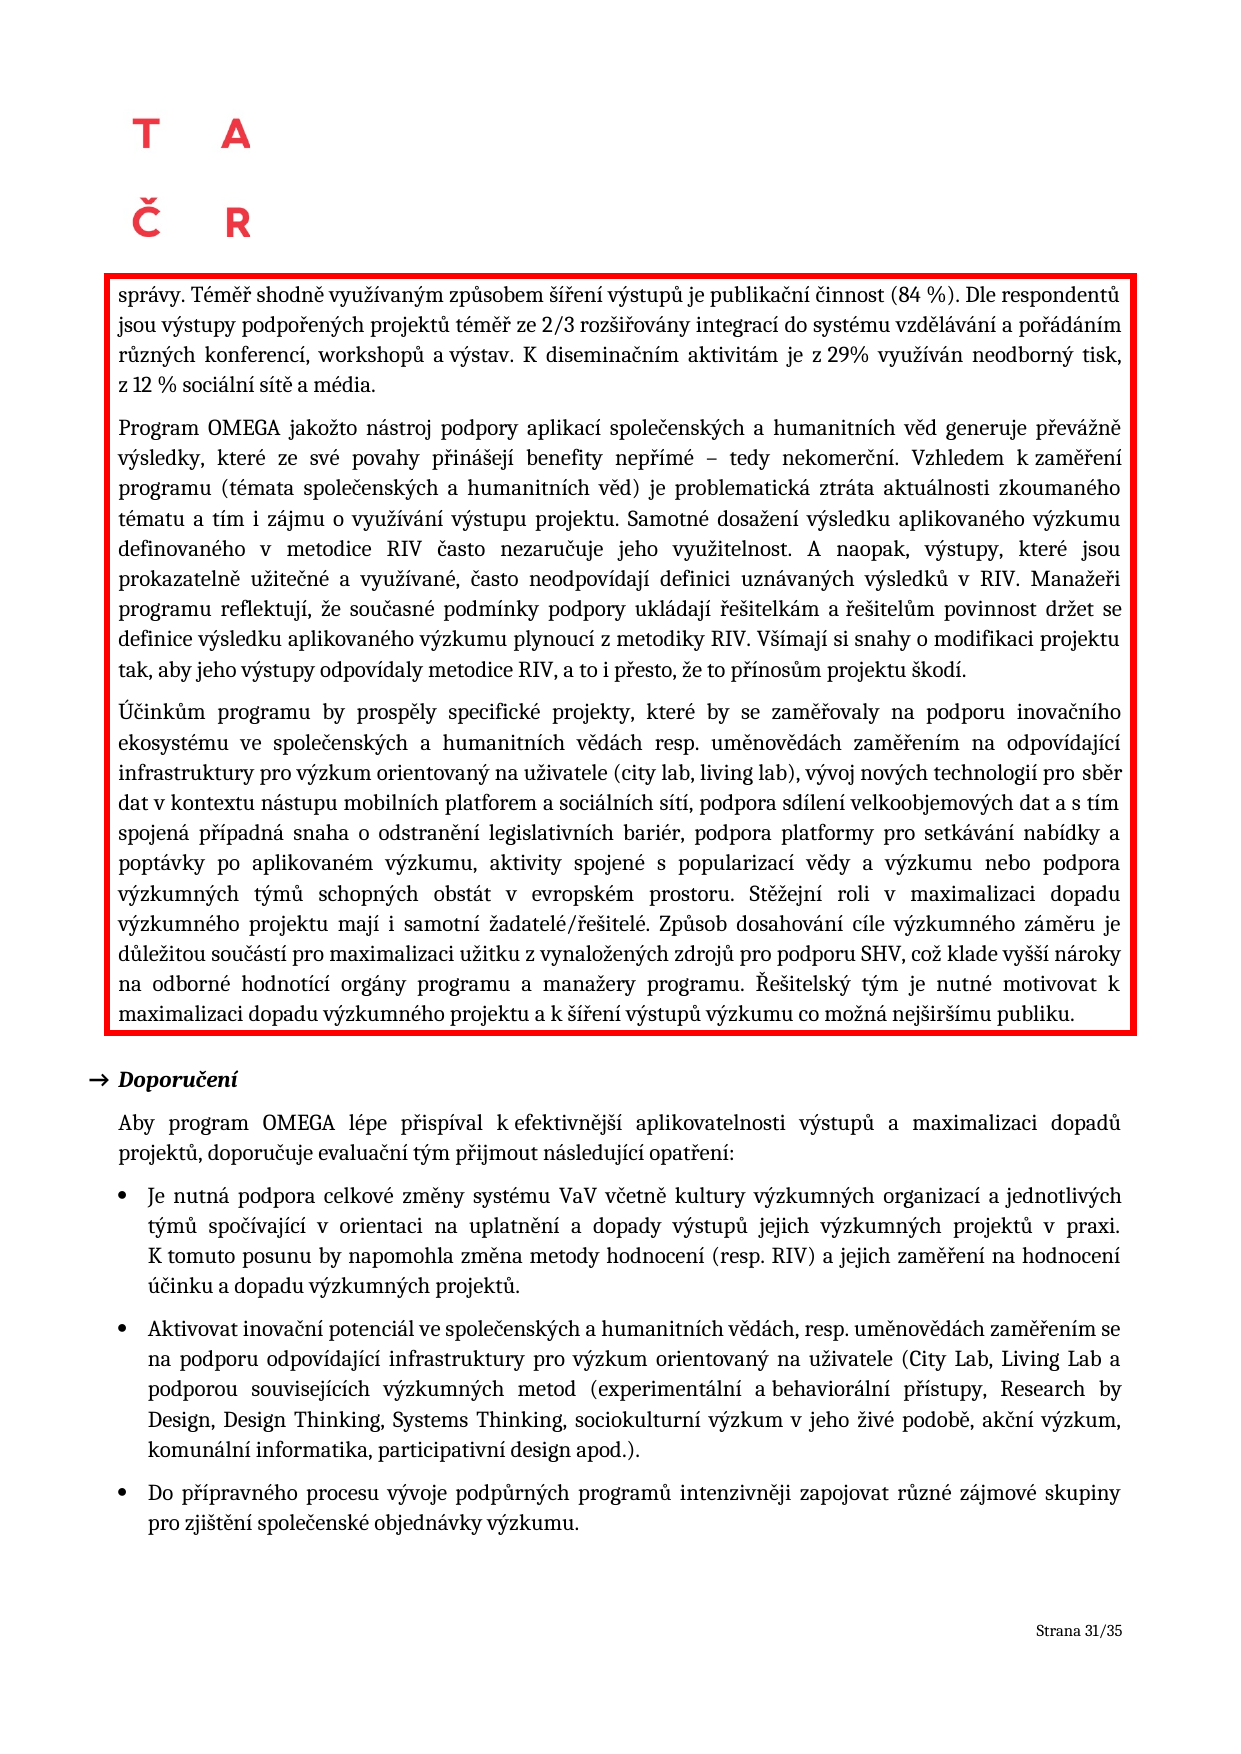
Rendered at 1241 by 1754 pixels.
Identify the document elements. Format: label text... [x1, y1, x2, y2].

text Účinkům programu by prospěly specifické projekty, které by se zaměřovaly na podporu inovačního ekosystému ve společenských a humanitních vědách resp. uměnovědách zaměřením na odpovídající infrastruktury pro výzkum orientovaný na uživatele (city lab, living lab), vývoj nových technologií pro sběr dat v kontextu nástupu mobilních platforem a sociálních sítí, podpora sdílení velkoobjemových dat a s tím spojená případná snaha o odstranění legislativních bariér, podpora platformy pro setkávání nabídky a poptávky po aplikovaném výzkumu, aktivity spojené s popularizací vědy a výzkumu nebo podpora výzkumných týmů schopných obstát v evropském prostoru. Stěžejní roli v maximalizaci dopadu výzkumného projektu mají i samotní žadatelé/řešitelé. Způsob dosahování cíle výzkumného záměru je důležitou součástí pro maximalizaci užitku z vynaložených zdrojů pro podporu SHV, což klade vyšší nároky na odborné hodnotící orgány programu a manažery programu. Řešitelský tým je nutné motivovat k maximalizaci dopadu výzkumného projektu a k šíření výstupů výzkumu co možná nejširšímu publiku. [110, 691, 1130, 1030]
text Program OMEGA jakožto nástroj podpory aplikací společenských a humanitních věd generuje převážně výsledky, které ze své povahy přinášejí benefity nepřímé – tedy nekomerční. Vzhledem k zaměření programu (témata společenských a humanitních věd) je problematická ztráta aktuálnosti zkoumaného tématu a tím i zájmu o využívání výstupu projektu. Samotné dosažení výsledku aplikovaného výzkumu definovaného v metodice RIV často nezaručuje jeho využitelnost. A naopak, výstupy, které jsou prokazatelně užitečné a využívané, často neodpovídají definici uznávaných výsledků v RIV. Manažeři programu reflektují, že současné podmínky podpory ukládají řešitelkám a řešitelům povinnost držet se definice výsledku aplikovaného výzkumu plynoucí z metodiky RIV. Všímají si snahy o modifikaci projektu tak, aby jeho výstupy odpovídaly metodice RIV, a to i přesto, že to přínosům projektu škodí. [110, 406, 1130, 683]
text Aby program OMEGA lépe přispíval k efektivnější aplikovatelnosti výstupů a maximalizaci dopadů projektů, doporučuje evaluační tým přijmout následující opatření: [118, 1109, 1122, 1166]
text Je nutná podpora celkové změny systému VaV včetně kultury výzkumných organizací a jednotlivých týmů spočívající v orientaci na uplatnění a dopady výstupů jejich výzkumných projektů v praxi. K tomuto posunu by napomohla změna metody hodnocení (resp. RIV) a jejich zaměření na hodnocení účinku a dopadu výzkumných projektů. [118, 1182, 1122, 1299]
text Do přípravného procesu vývoje podpůrných programů intenzivněji zapojovat různé zájmové skupiny pro zjištění společenské objednávky výzkumu. [118, 1479, 1122, 1536]
subtitle Doporučení [88, 1065, 1122, 1093]
picture [14, 0, 251, 237]
text Aktivovat inovační potenciál ve společenských a humanitních vědách, resp. uměnovědách zaměřením se na podporu odpovídající infrastruktury pro výzkum orientovaný na uživatele (City Lab, Living Lab a podporou souvisejících výzkumných metod (experimentální a behaviorální přístupy, Research by Design, Design Thinking, Systems Thinking, sociokulturní výzkum v jeho živé podobě, akční výzkum, komunální informatika, participativní design apod.). [118, 1316, 1122, 1463]
